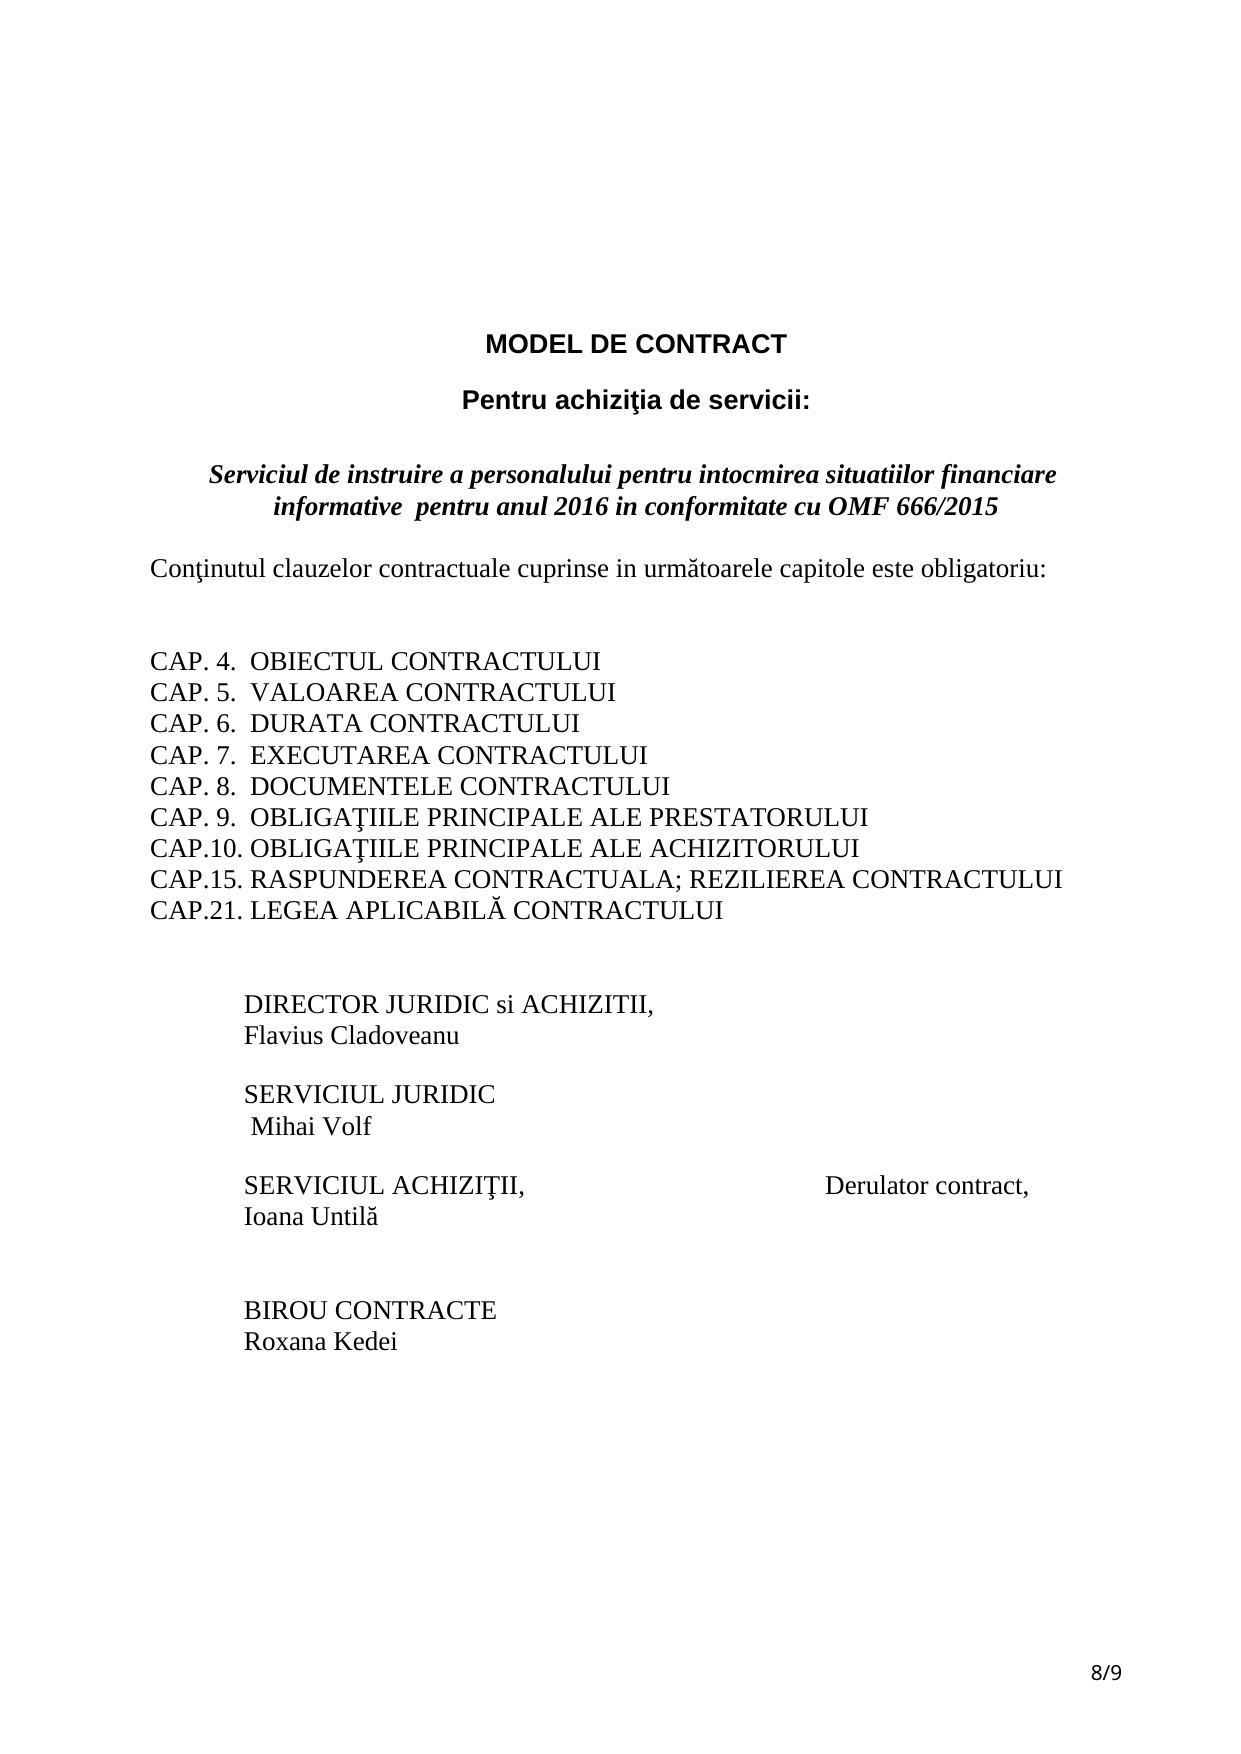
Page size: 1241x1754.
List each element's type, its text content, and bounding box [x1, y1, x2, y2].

text Conţinutul clauzelor contractuale cuprinse in următoarele capitole este obligatoriu: [150, 552, 1122, 583]
text CAP. 9. OBLIGAŢIILE PRINCIPALE ALE PRESTATORULUI [150, 801, 1122, 832]
text DIRECTOR JURIDIC si ACHIZITII, [244, 988, 1122, 1019]
subtitle MODEL DE CONTRACT [150, 328, 1122, 359]
text Ioana Untilă [244, 1201, 1122, 1232]
text CAP.21. LEGEA APLICABILĂ CONTRACTULUI [150, 894, 1122, 926]
text CAP. 6. DURATA CONTRACTULUI [150, 708, 1122, 739]
text Serviciul de instruire a personalului pentru intocmirea situatiilor financiare informative pentru anul 2016 in conformitate cu OMF 666/2015 [144, 458, 1122, 521]
text CAP.10. OBLIGAŢIILE PRINCIPALE ALE ACHIZITORULUI [150, 832, 1122, 863]
text BIROU CONTRACTE [244, 1294, 1122, 1325]
text CAP. 5. VALOAREA CONTRACTULUI [150, 676, 1122, 708]
text Flavius Cladoveanu [244, 1019, 1122, 1050]
text CAP.15. RASPUNDEREA CONTRACTUALA; REZILIEREA CONTRACTULUI [150, 863, 1122, 894]
text CAP. 4. OBIECTUL CONTRACTULUI [150, 645, 1122, 676]
text SERVICIUL ACHIZIŢII, Derulator contract, [244, 1169, 1122, 1201]
text CAP. 8. DOCUMENTELE CONTRACTULUI [150, 770, 1122, 801]
subtitle Pentru achiziţia de servicii: [150, 384, 1122, 415]
text Mihai Volf [244, 1110, 1122, 1141]
text CAP. 7. EXECUTAREA CONTRACTULUI [150, 739, 1122, 770]
text Roxana Kedei [244, 1325, 1122, 1356]
text SERVICIUL JURIDIC [244, 1079, 1122, 1110]
